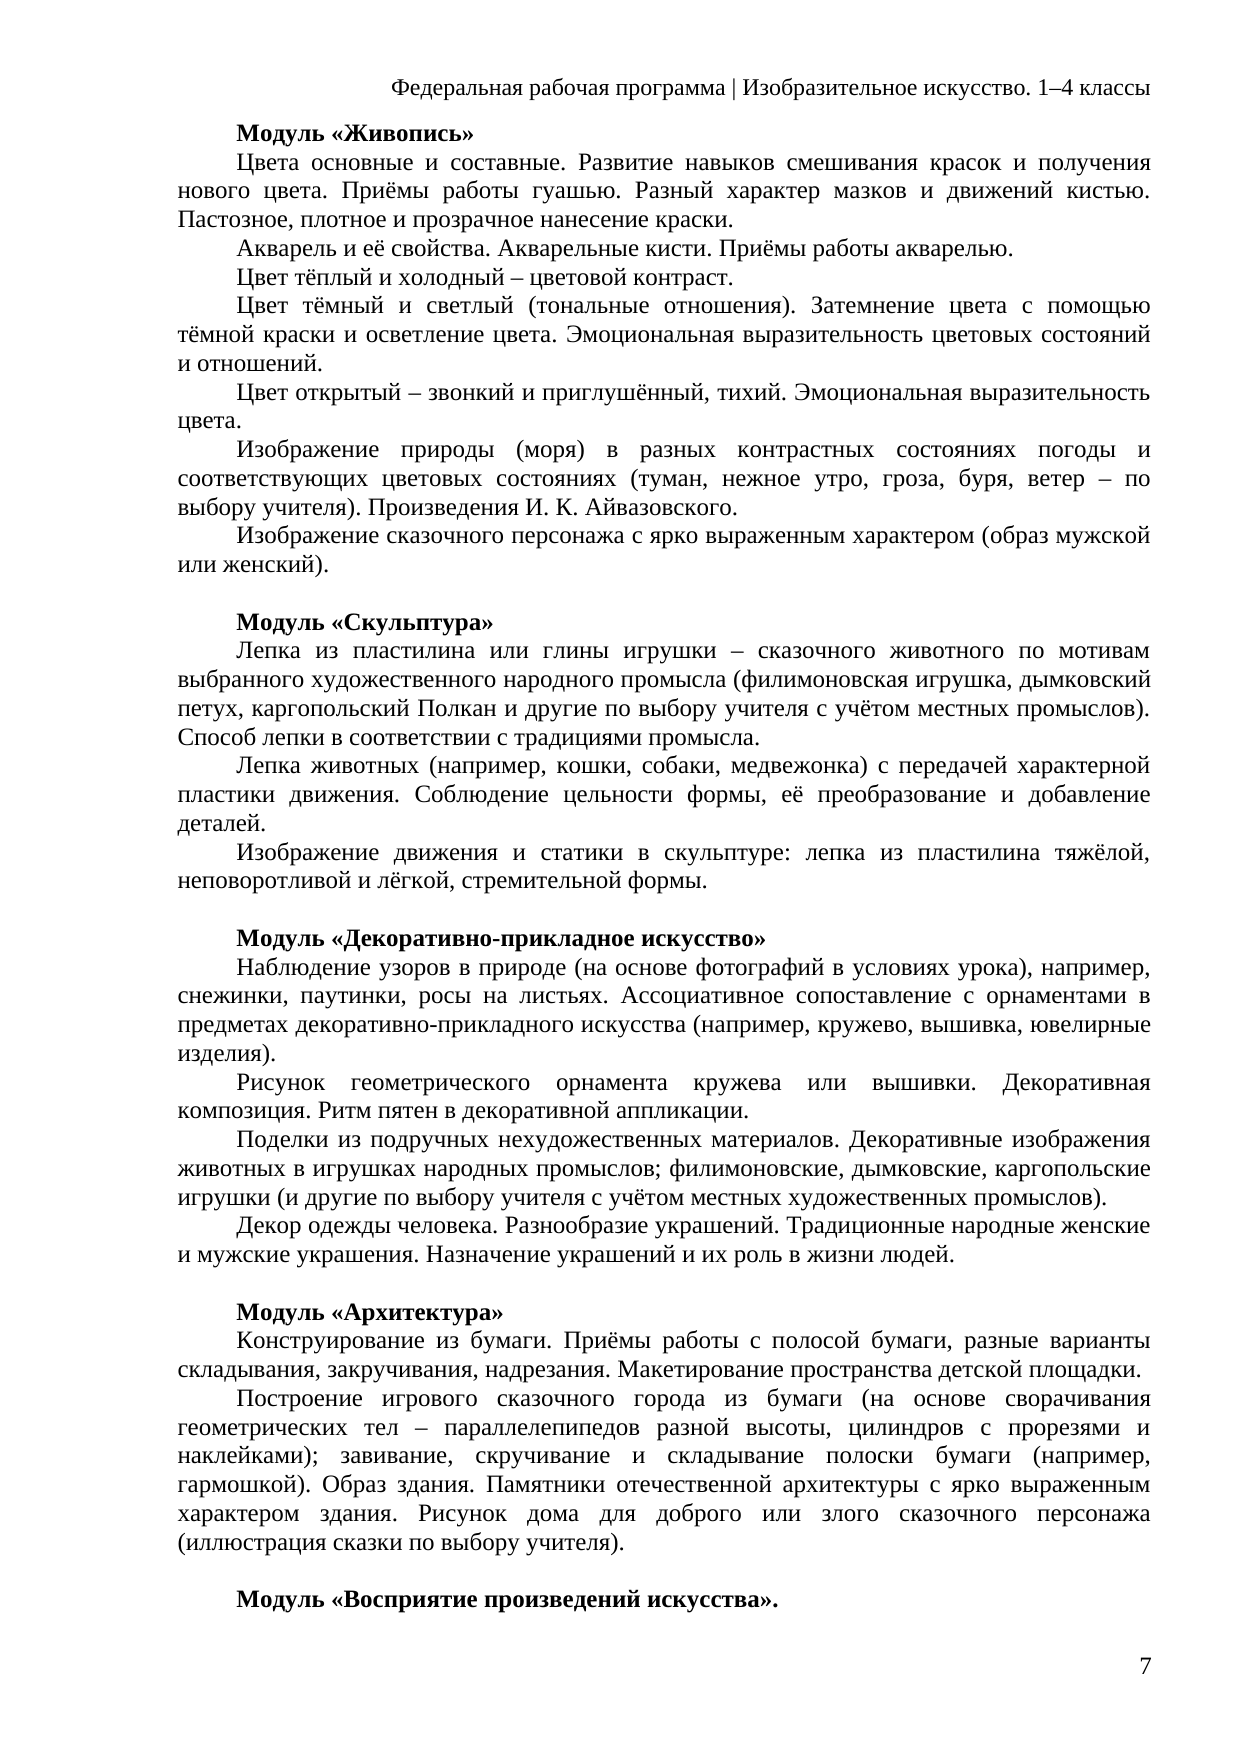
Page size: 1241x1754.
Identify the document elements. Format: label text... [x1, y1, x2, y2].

text Изображение природы (моря) в разных контрастных состояниях погоды и соответствующих цветовых состояниях (туман, нежное утро, гроза, буря, ветер – по выбору учителя). Произведения И. К. Айвазовского. [177, 434, 1152, 521]
text Изображение движения и статики в скульптуре: лепка из пластилина тяжёлой, неповоротливой и лёгкой, стремительной формы. [177, 837, 1152, 894]
text Цвет открытый – звонкий и приглушённый, тихий. Эмоциональная выразительность цвета. [177, 377, 1152, 434]
text Цвета основные и составные. Развитие навыков смешивания красок и получения нового цвета. Приёмы работы гуашью. Разный характер мазков и движений кистью. Пастозное, плотное и прозрачное нанесение краски. [177, 147, 1152, 233]
text Конструирование из бумаги. Приёмы работы с полосой бумаги, разные варианты складывания, закручивания, надрезания. Макетирование пространства детской площадки. [177, 1326, 1152, 1383]
text Лепка животных (например, кошки, собаки, медвежонка) с передачей характерной пластики движения. Соблюдение цельности формы, её преобразование и добавление деталей. [177, 751, 1152, 837]
text Модуль «Живопись» [177, 118, 1152, 147]
text Декор одежды человека. Разнообразие украшений. Традиционные народные женские и мужские украшения. Назначение украшений и их роль в жизни людей. [177, 1211, 1152, 1268]
text Акварель и её свойства. Акварельные кисти. Приёмы работы акварелью. [177, 233, 1152, 262]
text Цвет тёмный и светлый (тональные отношения). Затемнение цвета с помощью тёмной краски и осветление цвета. Эмоциональная выразительность цветовых состояний и отношений. [177, 291, 1152, 377]
text Наблюдение узоров в природе (на основе фотографий в условиях урока), например, снежинки, паутинки, росы на листьях. Ассоциативное сопоставление с орнаментами в предметах декоративно-прикладного искусства (например, кружево, вышивка, ювелирные изделия). [177, 952, 1152, 1067]
text Изображение сказочного персонажа с ярко выраженным характером (образ мужской или женский). [177, 521, 1152, 578]
text Модуль «Декоративно-прикладное искусство» [177, 923, 1152, 952]
text Модуль «Скульптура» [177, 607, 1152, 636]
text Лепка из пластилина или глины игрушки – сказочного животного по мотивам выбранного художественного народного промысла (филимоновская игрушка, дымковский петух, каргопольский Полкан и другие по выбору учителя с учётом местных промыслов). Способ лепки в соответствии с традициями промысла. [177, 636, 1152, 751]
text Модуль «Архитектура» [177, 1297, 1152, 1326]
text Модуль «Восприятие произведений искусства». [177, 1584, 1152, 1613]
text Поделки из подручных нехудожественных материалов. Декоративные изображения животных в игрушках народных промыслов; филимоновские, дымковские, каргопольские игрушки (и другие по выбору учителя с учётом местных художественных промыслов). [177, 1124, 1152, 1211]
text Цвет тёплый и холодный – цветовой контраст. [177, 262, 1152, 291]
text Построение игрового сказочного города из бумаги (на основе сворачивания геометрических тел – параллелепипедов разной высоты, цилиндров с прорезями и наклейками); завивание, скручивание и складывание полоски бумаги (например, гармошкой). Образ здания. Памятники отечественной архитектуры с ярко выраженным характером здания. Рисунок дома для доброго или злого сказочного персонажа (иллюстрация сказки по выбору учителя). [177, 1383, 1152, 1556]
text Рисунок геометрического орнамента кружева или вышивки. Декоративная композиция. Ритм пятен в декоративной аппликации. [177, 1067, 1152, 1124]
